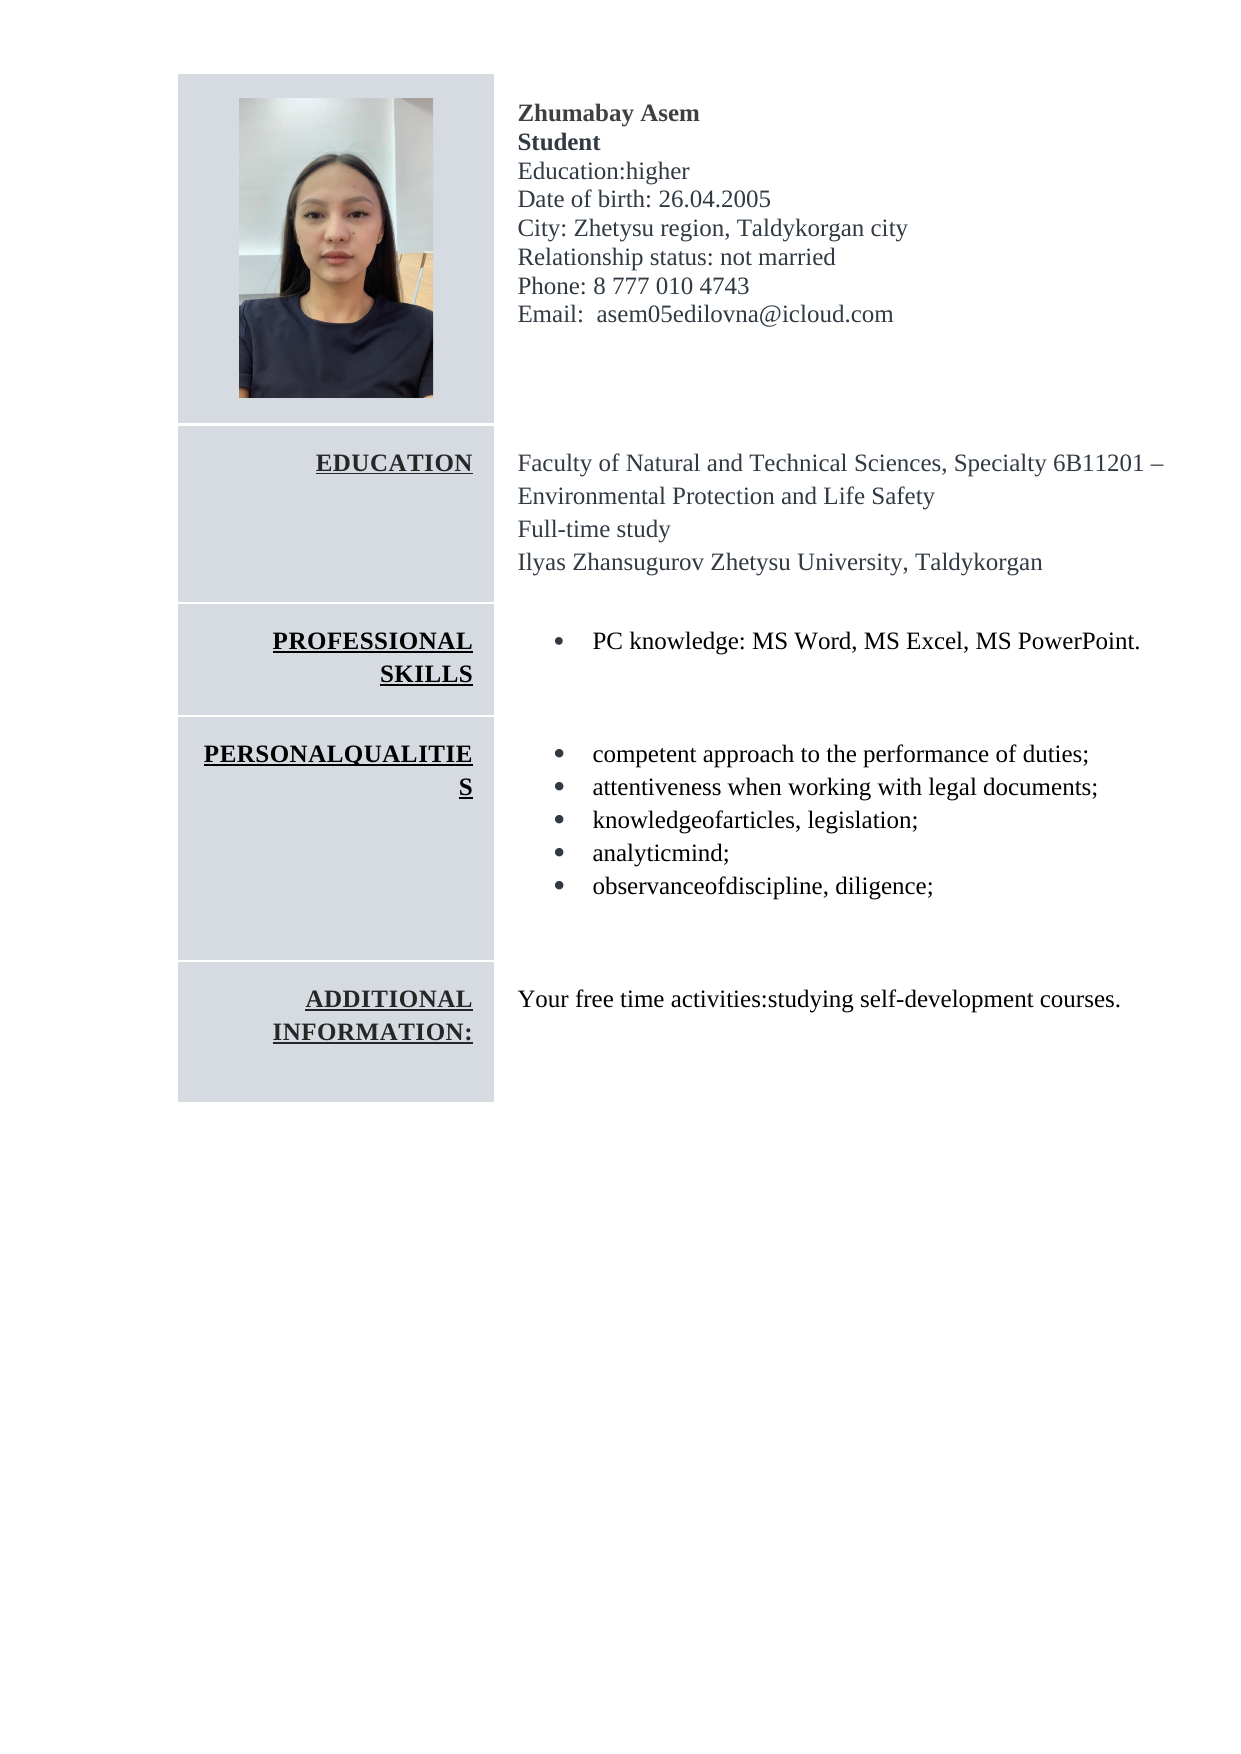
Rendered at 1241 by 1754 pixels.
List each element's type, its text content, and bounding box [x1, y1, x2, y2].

table_cell PC knowledge: MS Word, MS Excel, MS PowerPoint. [496, 604, 1239, 715]
table_cell Your free time activities:studying self-development courses. [496, 962, 1239, 1102]
table_cell PERSONALQUALITIES [178, 717, 494, 960]
table_cell PROFESSIONAL SKILLS [178, 604, 494, 715]
table_header [178, 74, 494, 423]
table_cell EDUCATION [178, 426, 494, 602]
table_cell ADDITIONAL INFORMATION: [178, 962, 494, 1102]
table_header Zhumabay Asem Student Education:higher Date of birth: 26.04.2005 City: Zhetysu region, Taldykorgan city Relationship status: not married Phone: 8 777 010 4743 Email: asem05edilovna@icloud.com [496, 76, 1239, 423]
table_cell Faculty of Natural and Technical Sciences, Specialty 6B11201 – Environmental Protection and Life Safety Full-time study Ilyas Zhansugurov Zhetysu University, Taldykorgan [496, 426, 1239, 602]
table_cell competent approach to the performance of duties; attentiveness when working with legal documents; knowledgeofarticles, legislation; analyticmind; observanceofdiscipline, diligence; [496, 717, 1239, 960]
